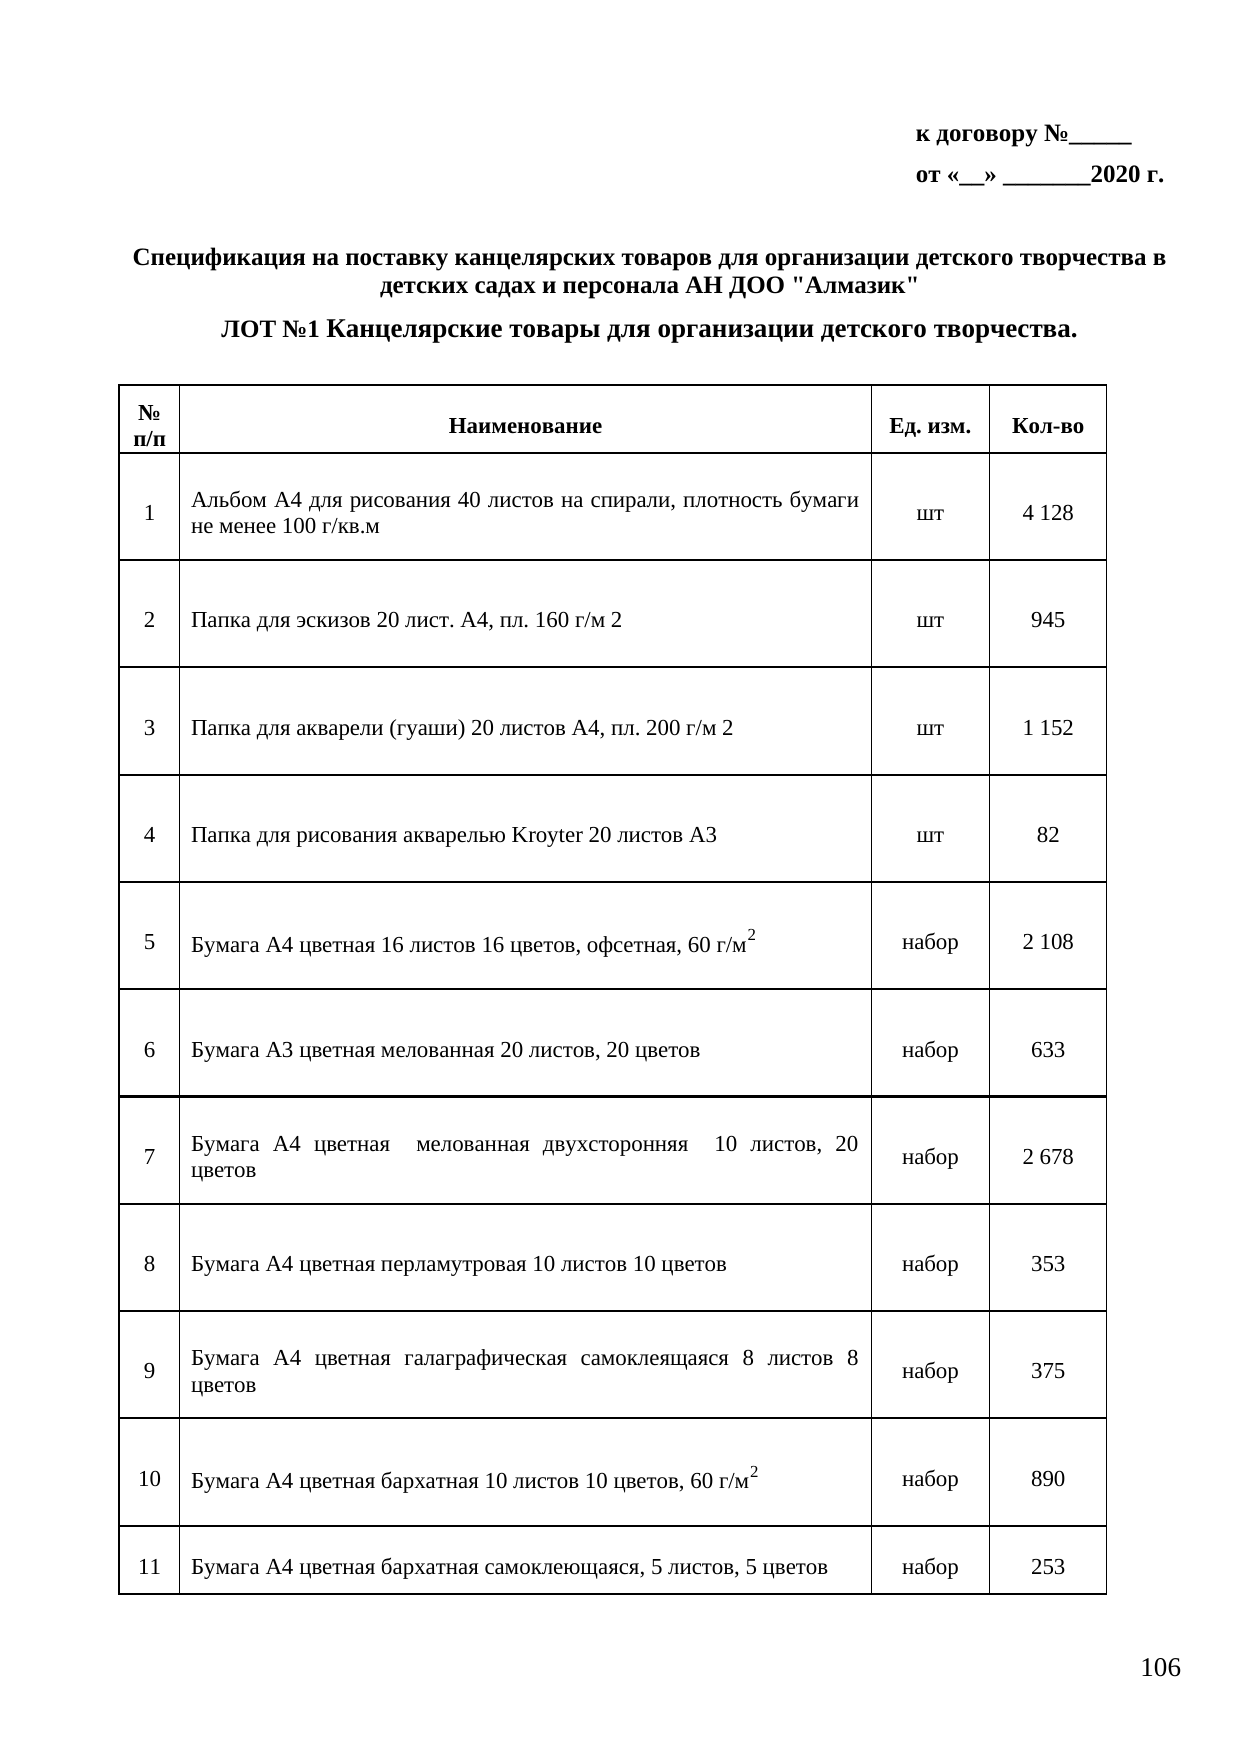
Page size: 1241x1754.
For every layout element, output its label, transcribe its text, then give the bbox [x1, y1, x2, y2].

table_header Ед. изм. [872, 386, 989, 452]
text ЛОТ №1 Канцелярские товары для организации детского творчества. [118, 312, 1181, 343]
table_cell набор [872, 1312, 989, 1417]
table_cell 6 [120, 990, 179, 1095]
table_cell шт [872, 561, 989, 666]
table_cell Папка для эскизов 20 лист. А4, пл. 160 г/м 2 [180, 561, 871, 666]
table_cell 375 [990, 1312, 1106, 1417]
table_cell Бумага А4 цветная галаграфическая самоклеящаяся 8 листов 8 цветов [180, 1312, 871, 1417]
table_cell Бумага А4 цветная бархатная 10 листов 10 цветов, 60 г/м2 [180, 1419, 871, 1524]
table_cell 1 152 [990, 668, 1106, 773]
table_cell Бумага А4 цветная бархатная самоклеющаяся, 5 листов, 5 цветов [180, 1527, 871, 1593]
table_header Кол-во [990, 386, 1106, 452]
table_cell набор [872, 883, 989, 988]
table_cell 2 678 [990, 1098, 1106, 1203]
table_cell 4 [120, 776, 179, 881]
table_cell 11 [120, 1527, 179, 1593]
table_cell шт [872, 776, 989, 881]
table_cell 8 [120, 1205, 179, 1310]
table_cell 7 [120, 1098, 179, 1203]
table_cell Альбом А4 для рисования 40 листов на спирали, плотность бумаги не менее 100 г/кв.м [180, 454, 871, 559]
table_cell 2 108 [990, 883, 1106, 988]
table_cell набор [872, 1527, 989, 1593]
table_cell 10 [120, 1419, 179, 1524]
text Спецификация на поставку канцелярских товаров для организации детского творчества в детских садах и персонала АН ДОО "Алмазик" [118, 242, 1181, 299]
table_cell Папка для рисования акварелью Kroyter 20 листов А3 [180, 776, 871, 881]
text к договору №_____ [916, 118, 1181, 147]
table_cell 253 [990, 1527, 1106, 1593]
table_cell набор [872, 990, 989, 1095]
table_cell 9 [120, 1312, 179, 1417]
table_cell 945 [990, 561, 1106, 666]
table_cell Бумага А3 цветная мелованная 20 листов, 20 цветов [180, 990, 871, 1095]
table_cell 353 [990, 1205, 1106, 1310]
table_cell Бумага А4 цветная перламутровая 10 листов 10 цветов [180, 1205, 871, 1310]
table_cell 82 [990, 776, 1106, 881]
table_cell Бумага А4 цветная мелованная двухсторонняя 10 листов, 20 цветов [180, 1098, 871, 1203]
table_cell набор [872, 1098, 989, 1203]
table_cell 5 [120, 883, 179, 988]
table_header № п/п [120, 386, 179, 452]
table_cell Папка для акварели (гуаши) 20 листов А4, пл. 200 г/м 2 [180, 668, 871, 773]
table_cell набор [872, 1205, 989, 1310]
table_header Наименование [180, 386, 871, 452]
table_cell Бумага А4 цветная 16 листов 16 цветов, офсетная, 60 г/м2 [180, 883, 871, 988]
table_cell шт [872, 454, 989, 559]
table_cell шт [872, 668, 989, 773]
table_cell набор [872, 1419, 989, 1524]
table_cell 3 [120, 668, 179, 773]
table_cell 1 [120, 454, 179, 559]
table_cell 633 [990, 990, 1106, 1095]
table_cell 4 128 [990, 454, 1106, 559]
table_cell 890 [990, 1419, 1106, 1524]
text от «__» _______2020 г. [916, 159, 1181, 188]
table_cell 2 [120, 561, 179, 666]
